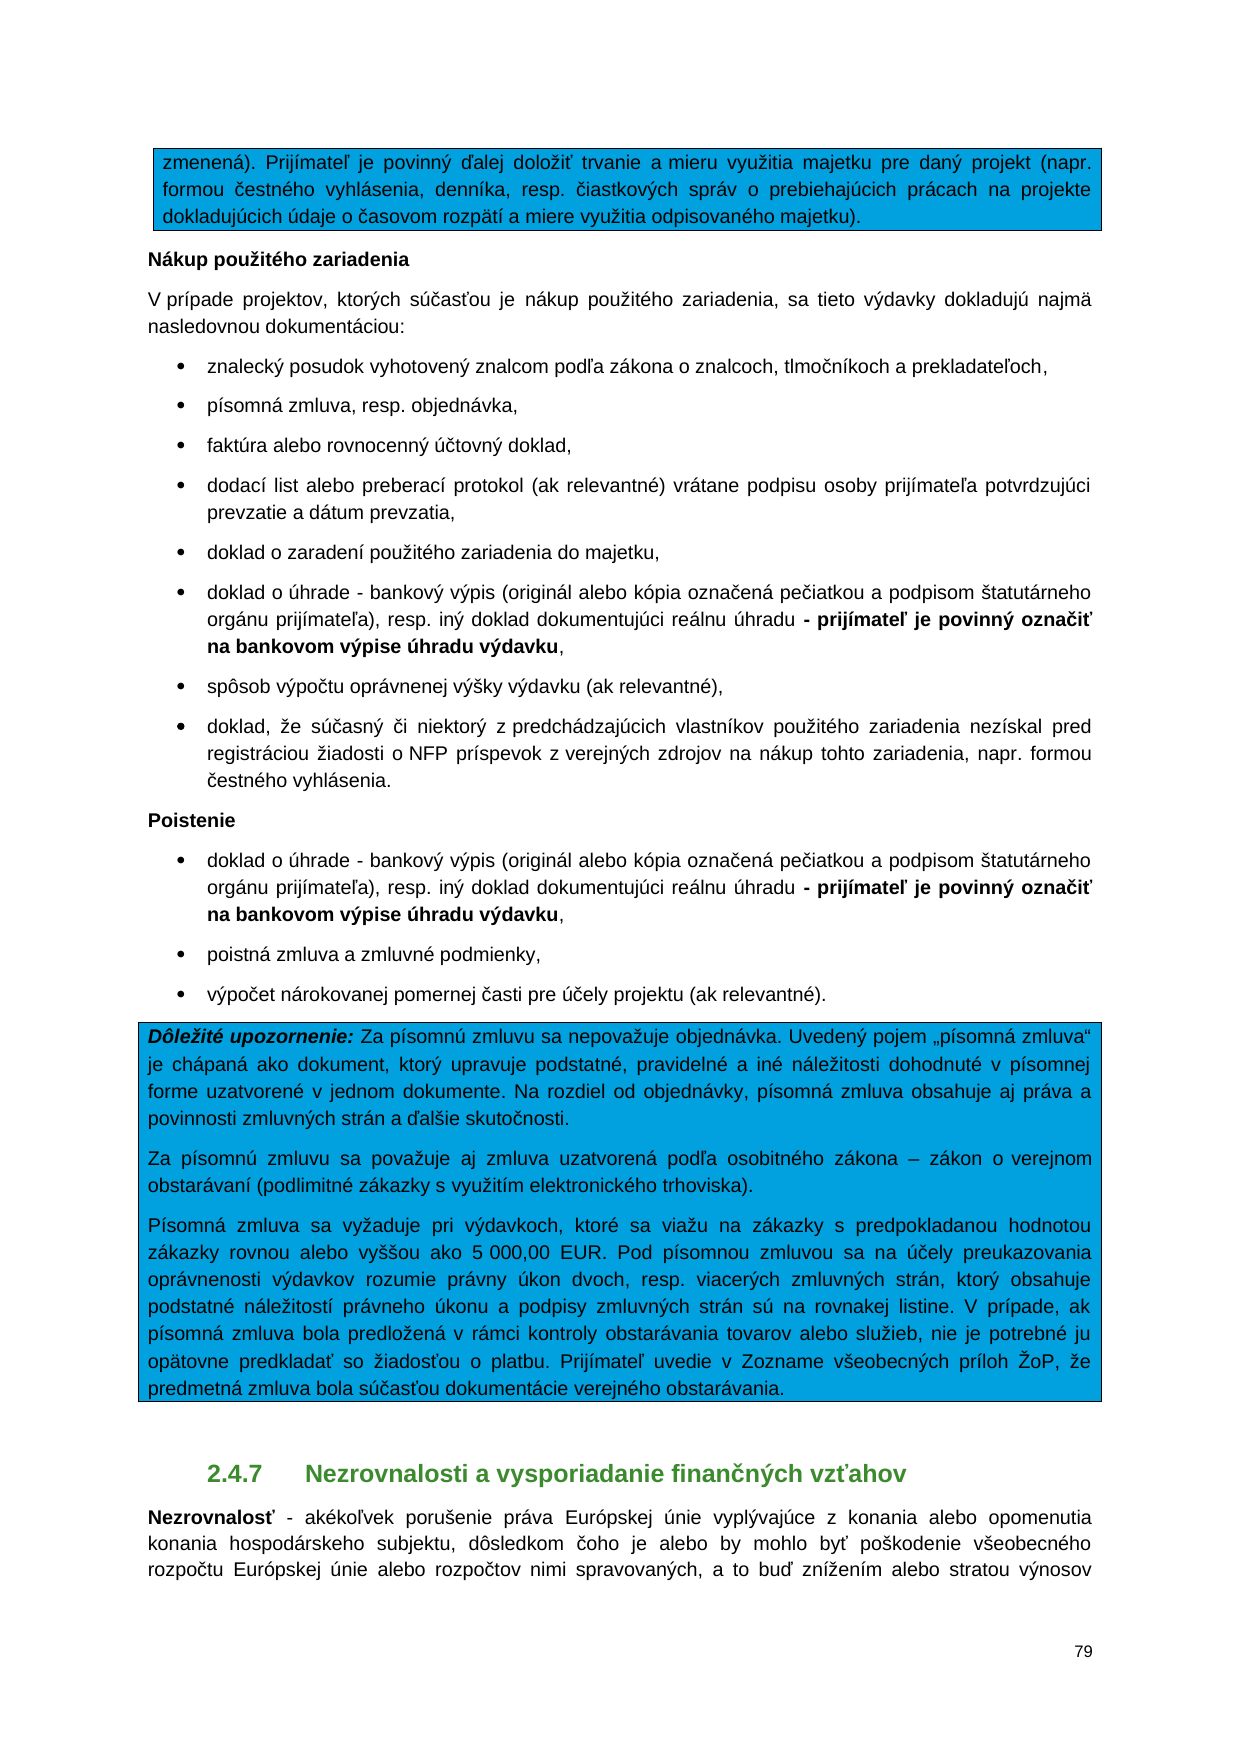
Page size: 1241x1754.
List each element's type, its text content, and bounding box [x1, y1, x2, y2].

list dodací list alebo preberací protokol (ak relevantné) vrátane podpisu osoby prijímateľa potvrdzujúci prevzatie a dátum prevzatia, [177, 474, 1092, 524]
list spôsob výpočtu oprávnenej výšky výdavku (ak relevantné), [177, 675, 1092, 698]
text Poistenie [148, 809, 1092, 832]
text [154, 149, 1101, 230]
list doklad o úhrade - bankový výpis (originál alebo kópia označená pečiatkou a podpisom štatutárneho orgánu prijímateľa), resp. iný doklad dokumentujúci reálnu úhradu - prijímateľ je povinný označiť na bankovom výpise úhradu výdavku, [177, 848, 1092, 926]
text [148, 1506, 1092, 1581]
text Dôležité upozornenie: Za písomnú zmluvu sa nepovažuje objednávka. Uvedený pojem „písomná zmluva“ je chápaná ako dokument, ktorý upravuje podstatné, pravidelné a iné náležitosti dohodnuté v písomnej forme uzatvorené v jednom dokumente. Na rozdiel od objednávky, písomná zmluva obsahuje aj práva a povinnosti zmluvných strán a ďalšie skutočnosti. [139, 1023, 1101, 1130]
list výpočet nárokovanej pomernej časti pre účely projektu (ak relevantné). [177, 982, 1092, 1005]
subtitle Nezrovnalosti a vysporiadanie finančných vzťahov [207, 1459, 1092, 1488]
list písomná zmluva, resp. objednávka, [177, 394, 1092, 417]
list znalecký posudok vyhotovený znalcom podľa zákona o znalcoch, tlmočníkoch a prekladateľoch, [177, 354, 1092, 377]
list doklad o zaradení použitého zariadenia do majetku, [177, 541, 1092, 564]
list faktúra alebo rovnocenný účtovný doklad, [177, 434, 1092, 457]
text V prípade projektov, ktorých súčasťou je nákup použitého zariadenia, sa tieto výdavky dokladujú najmä nasledovnou dokumentáciou: [148, 288, 1092, 338]
text Písomná zmluva sa vyžaduje pri výdavkoch, ktoré sa viažu na zákazky s predpokladanou hodnotou zákazky rovnou alebo vyššou ako 5 000,00 EUR. Pod písomnou zmluvou sa na účely preukazovania oprávnenosti výdavkov rozumie právny úkon dvoch, resp. viacerých zmluvných strán, ktorý obsahuje podstatné náležitostí právneho úkonu a podpisy zmluvných strán sú na rovnakej listine. V prípade, ak písomná zmluva bola predložená v rámci kontroly obstarávania tovarov alebo služieb, nie je potrebné ju opätovne predkladať so žiadosťou o platbu. Prijímateľ uvedie v Zozname všeobecných príloh ŽoP, že predmetná zmluva bola súčasťou dokumentácie verejného obstarávania. [139, 1210, 1101, 1401]
list poistná zmluva a zmluvné podmienky, [177, 943, 1092, 966]
text Nákup použitého zariadenia [148, 248, 1092, 271]
list doklad, že súčasný či niektorý z predchádzajúcich vlastníkov použitého zariadenia nezískal pred registráciou žiadosti o NFP príspevok z verejných zdrojov na nákup tohto zariadenia, napr. formou čestného vyhlásenia. [177, 715, 1092, 792]
text Za písomnú zmluvu sa považuje aj zmluva uzatvorená podľa osobitného zákona – zákon o verejnom obstarávaní (podlimitné zákazky s využitím elektronického trhoviska). [139, 1143, 1101, 1197]
list doklad o úhrade - bankový výpis (originál alebo kópia označená pečiatkou a podpisom štatutárneho orgánu prijímateľa), resp. iný doklad dokumentujúci reálnu úhradu - prijímateľ je povinný označiť na bankovom výpise úhradu výdavku, [177, 581, 1092, 658]
